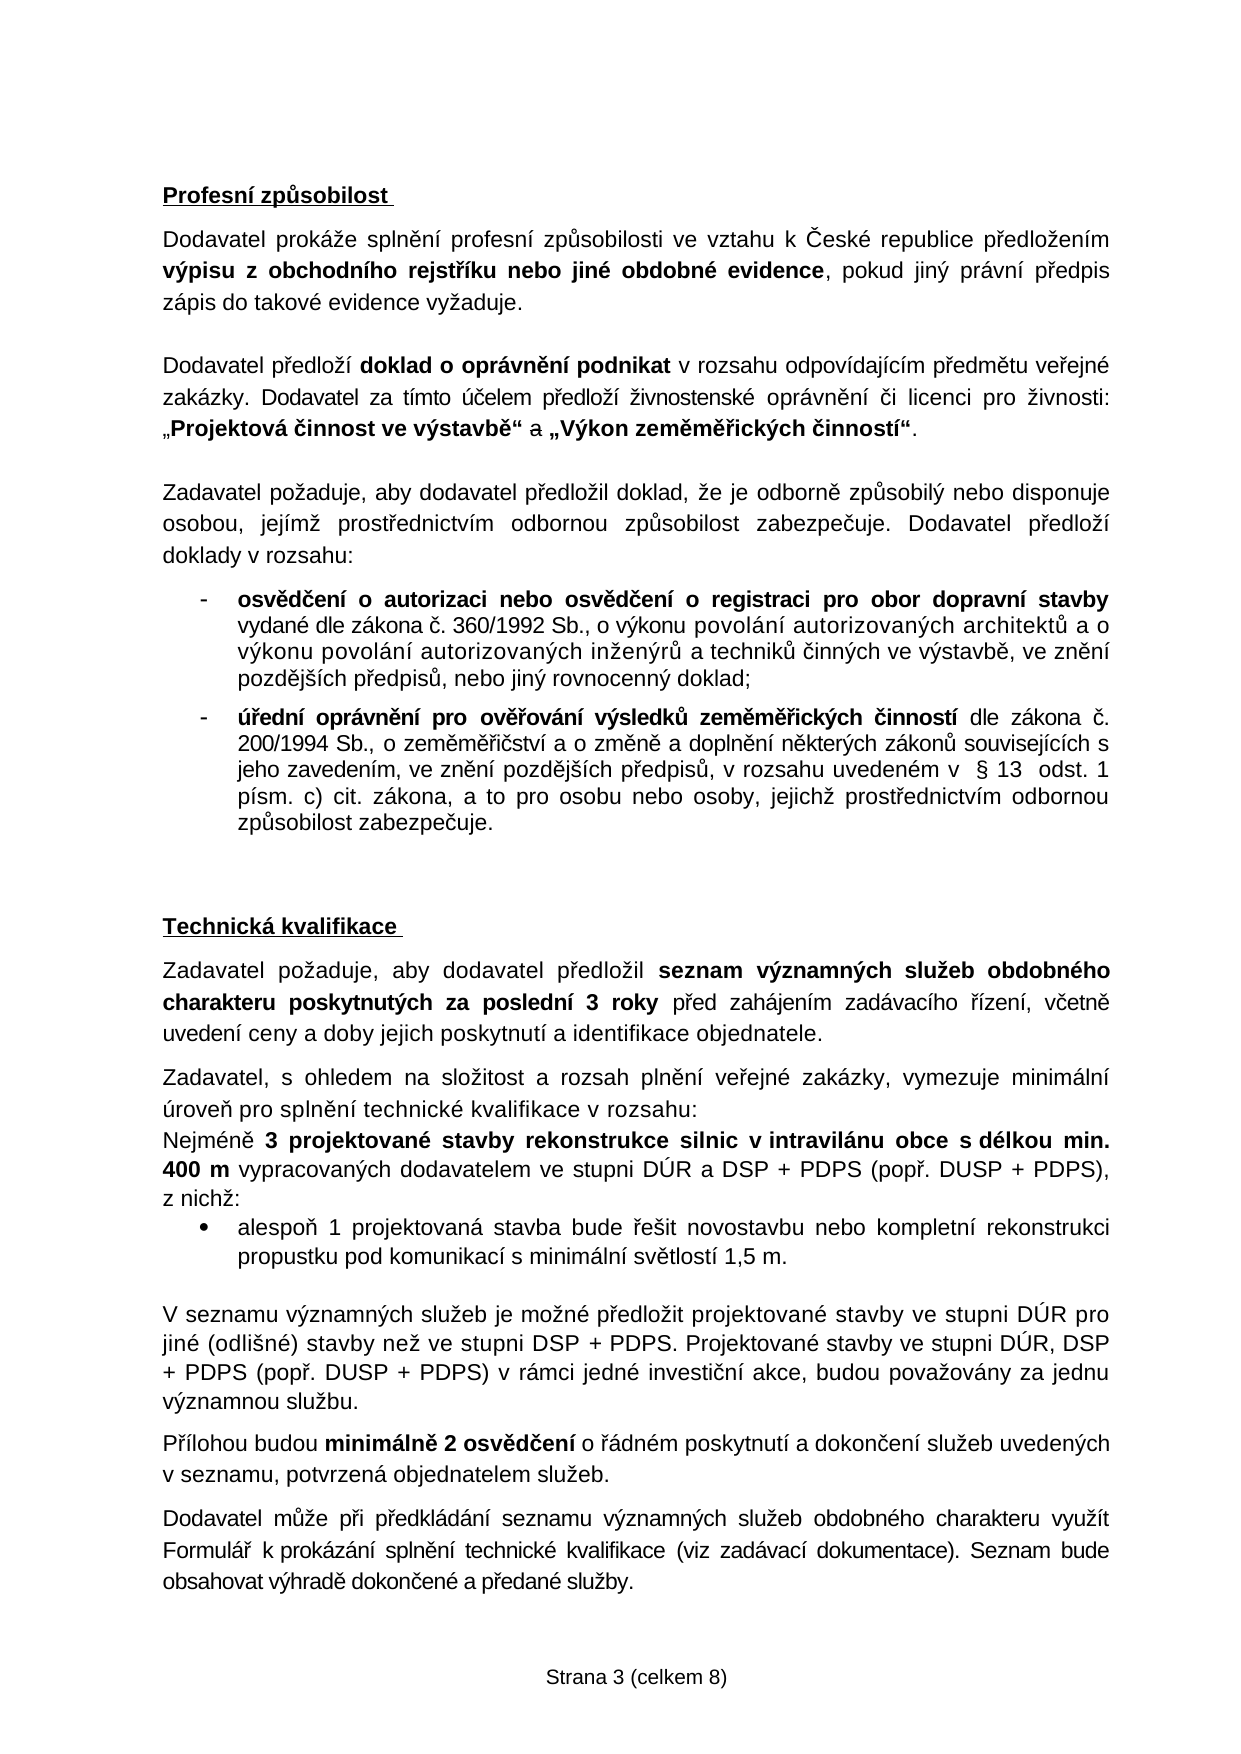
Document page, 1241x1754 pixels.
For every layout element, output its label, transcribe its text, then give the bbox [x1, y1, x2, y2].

list Profesní způsobilost [162, 182, 1110, 208]
text Dodavatel prokáže splnění profesní způsobilosti ve vztahu k České republice předložením výpisu z obchodního rejstříku nebo jiné obdobné evidence, pokud jiný právní předpis zápis do takové evidence vyžaduje. [162, 226, 1110, 315]
text Dodavatel může při předkládání seznamu významných služeb obdobného charakteru využít Formulář k prokázání splnění technické kvalifikace (viz zadávací dokumentace). Seznam bude obsahovat výhradě dokončené a předané služby. [162, 1505, 1110, 1594]
text Zadavatel požaduje, aby dodavatel předložil seznam významných služeb obdobného charakteru poskytnutých za poslední 3 roky před zahájením zadávacího řízení, včetně uvedení ceny a doby jejich poskytnutí a identifikace objednatele. [162, 957, 1110, 1047]
text Přílohou budou minimálně 2 osvědčení o řádném poskytnutí a dokončení služeb uvedených v seznamu, potvrzená objednatelem služeb. [162, 1429, 1110, 1487]
text Zadavatel, s ohledem na složitost a rozsah plnění veřejné zakázky, vymezuje minimální úroveň pro splnění technické kvalifikace v rozsahu: [162, 1064, 1110, 1122]
list osvědčení o autorizaci nebo osvědčení o registraci pro obor dopravní stavby vydané dle zákona č. 360/1992 Sb., o výkonu povolání autorizovaných architektů a o výkonu povolání autorizovaných inženýrů a techniků činných ve výstavbě, ve znění pozdějších předpisů, nebo jiný rovnocenný doklad; [200, 586, 1110, 691]
list úřední oprávnění pro ověřování výsledků zeměměřických činností dle zákona č. 200/1994 Sb., o zeměměřičství a o změně a doplnění některých zákonů souvisejících s jeho zavedením, ve znění pozdějších předpisů, v rozsahu uvedeném v § 13 odst. 1 písm. c) cit. zákona, a to pro osobu nebo osoby, jejichž prostřednictvím odbornou způsobilost zabezpečuje. [200, 703, 1110, 835]
list Zadavatel požaduje, aby dodavatel předložil doklad, že je odborně způsobilý nebo disponuje osobou, jejímž prostřednictvím odbornou způsobilost zabezpečuje. Dodavatel předloží doklady v rozsahu: [162, 478, 1110, 568]
text V seznamu významných služeb je možné předložit projektované stavby ve stupni DÚR pro jiné (odlišné) stavby než ve stupni DSP + PDPS. Projektované stavby ve stupni DÚR, DSP + PDPS (popř. DUSP + PDPS) v rámci jedné investiční akce, budou považovány za jednu významnou službu. [162, 1301, 1110, 1414]
list alespoň 1 projektovaná stavba bude řešit novostavbu nebo kompletní rekonstrukci propustku pod komunikací s minimální světlostí 1,5 m. [200, 1214, 1110, 1269]
text Nejméně 3 projektované stavby rekonstrukce silnic v intravilánu obce s délkou min. 400 m vypracovaných dodavatelem ve stupni DÚR a DSP + PDPS (popř. DUSP + PDPS), z nichž: [162, 1127, 1110, 1212]
list Dodavatel předloží doklad o oprávnění podnikat v rozsahu odpovídajícím předmětu veřejné zakázky. Dodavatel za tímto účelem předloží živnostenské oprávnění či licenci pro živnosti: „Projektová činnost ve výstavbě“ a „Výkon zeměměřických činností“. [162, 352, 1110, 442]
list Technická kvalifikace [162, 913, 1110, 939]
